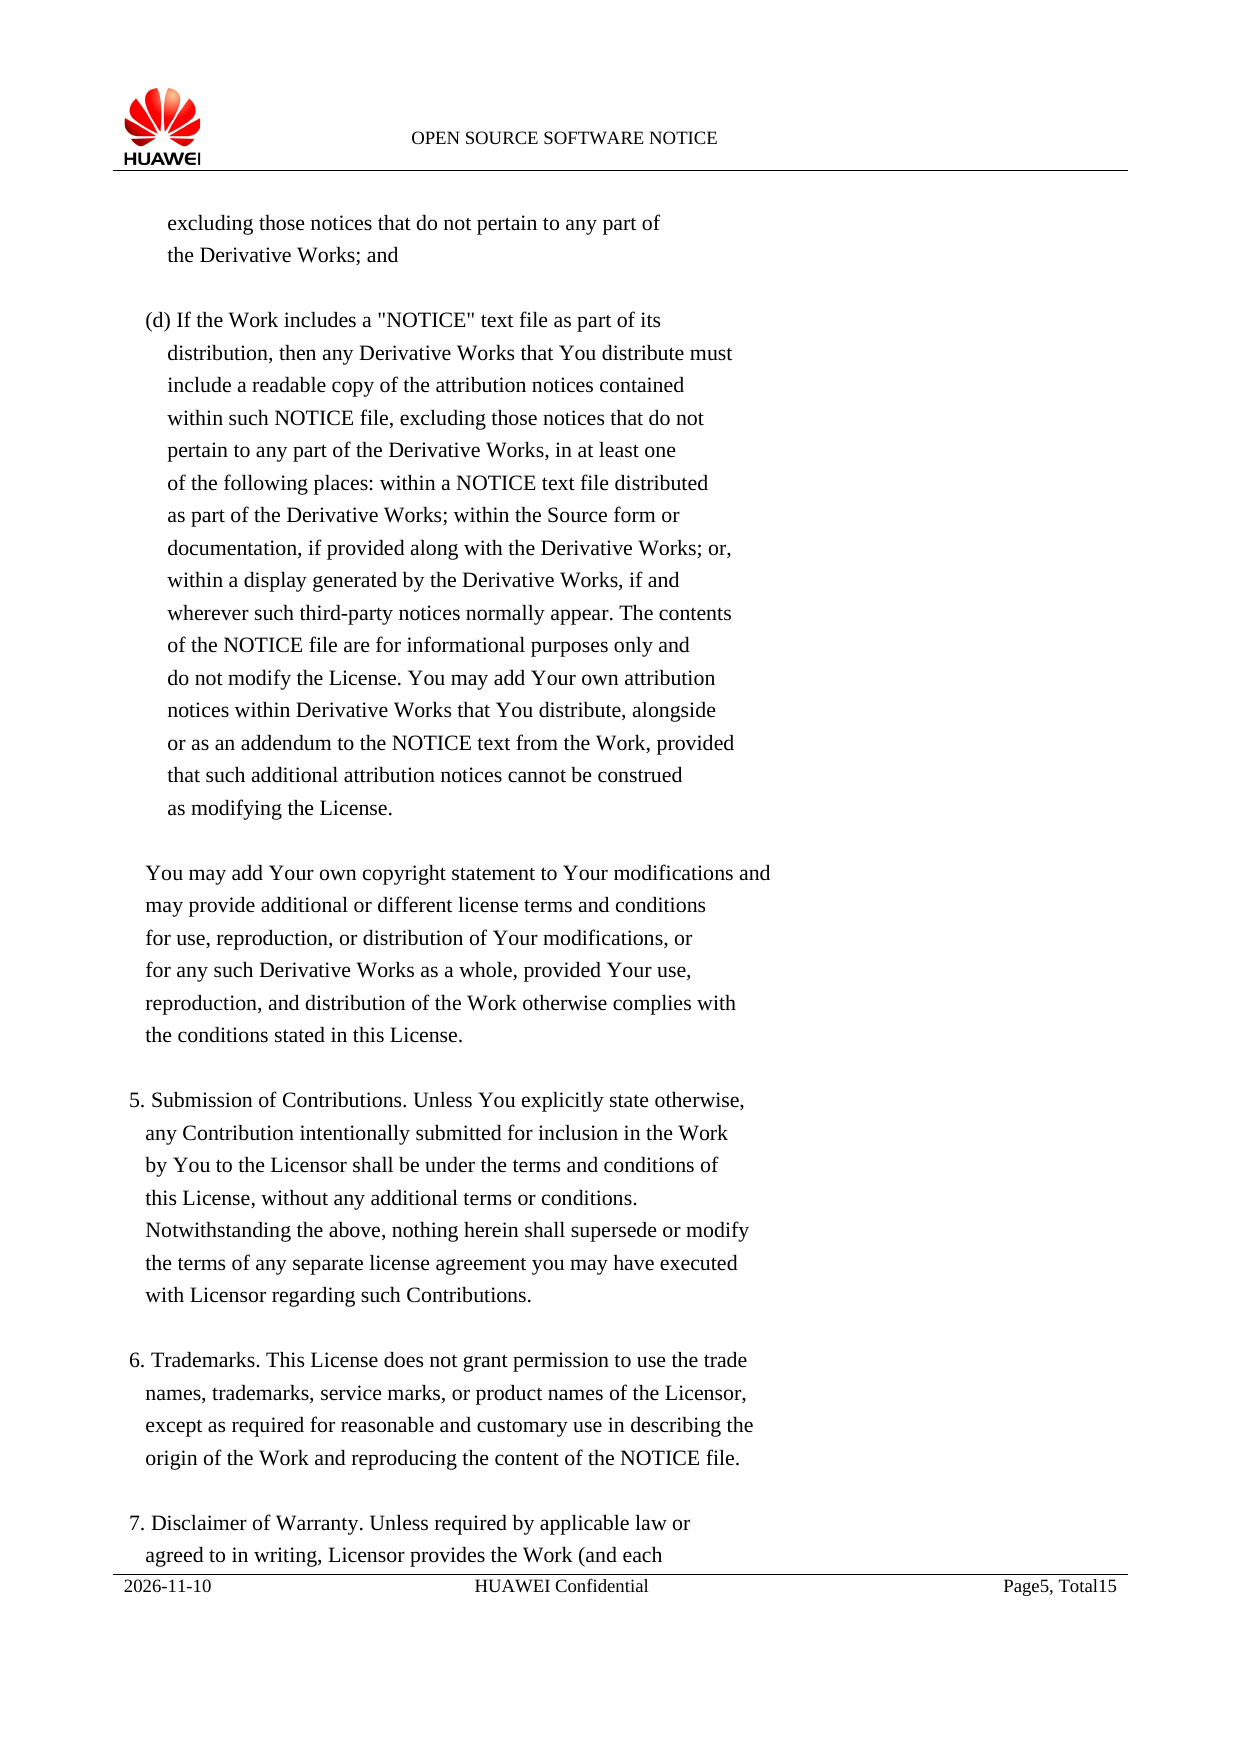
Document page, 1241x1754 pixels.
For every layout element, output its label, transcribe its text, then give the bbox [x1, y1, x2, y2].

picture [124, 88, 201, 165]
